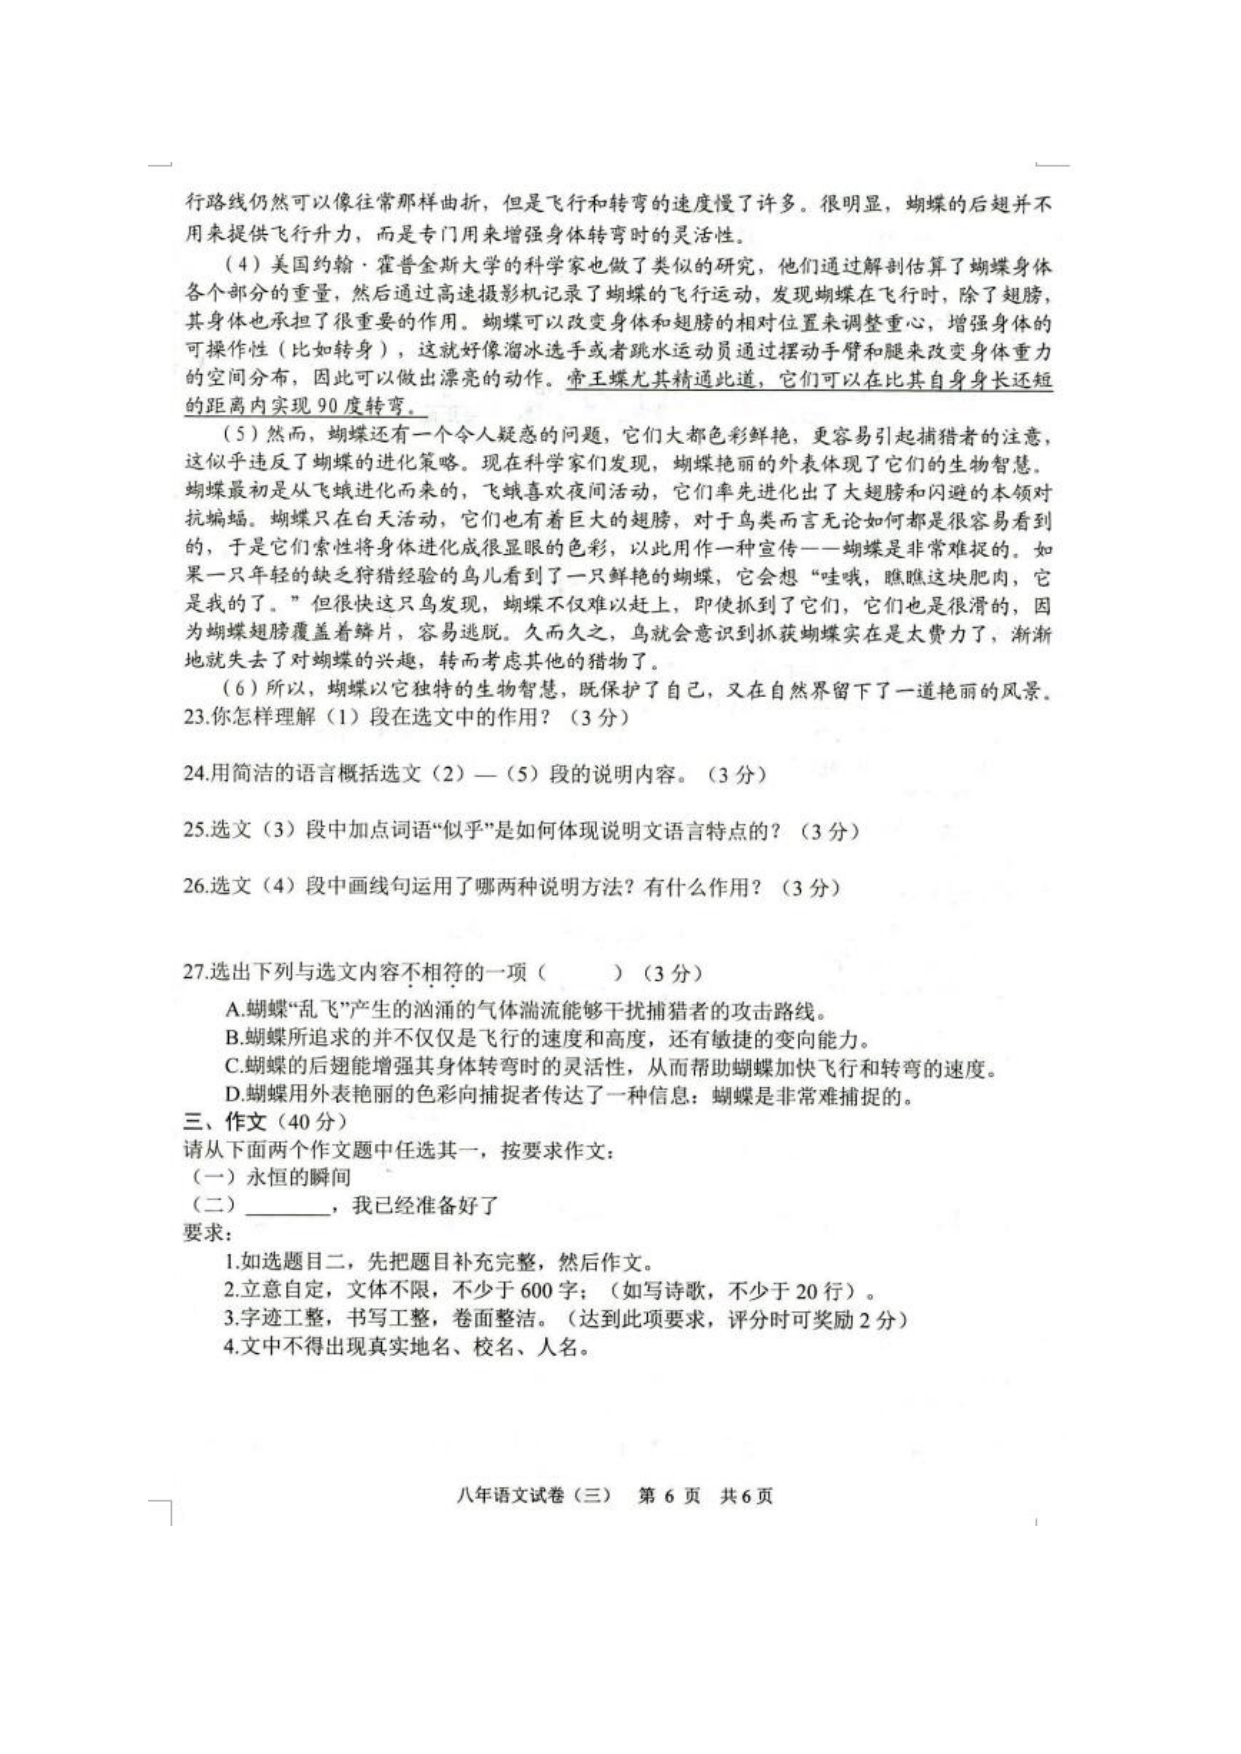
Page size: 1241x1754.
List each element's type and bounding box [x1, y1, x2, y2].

picture [148, 162, 1093, 1526]
